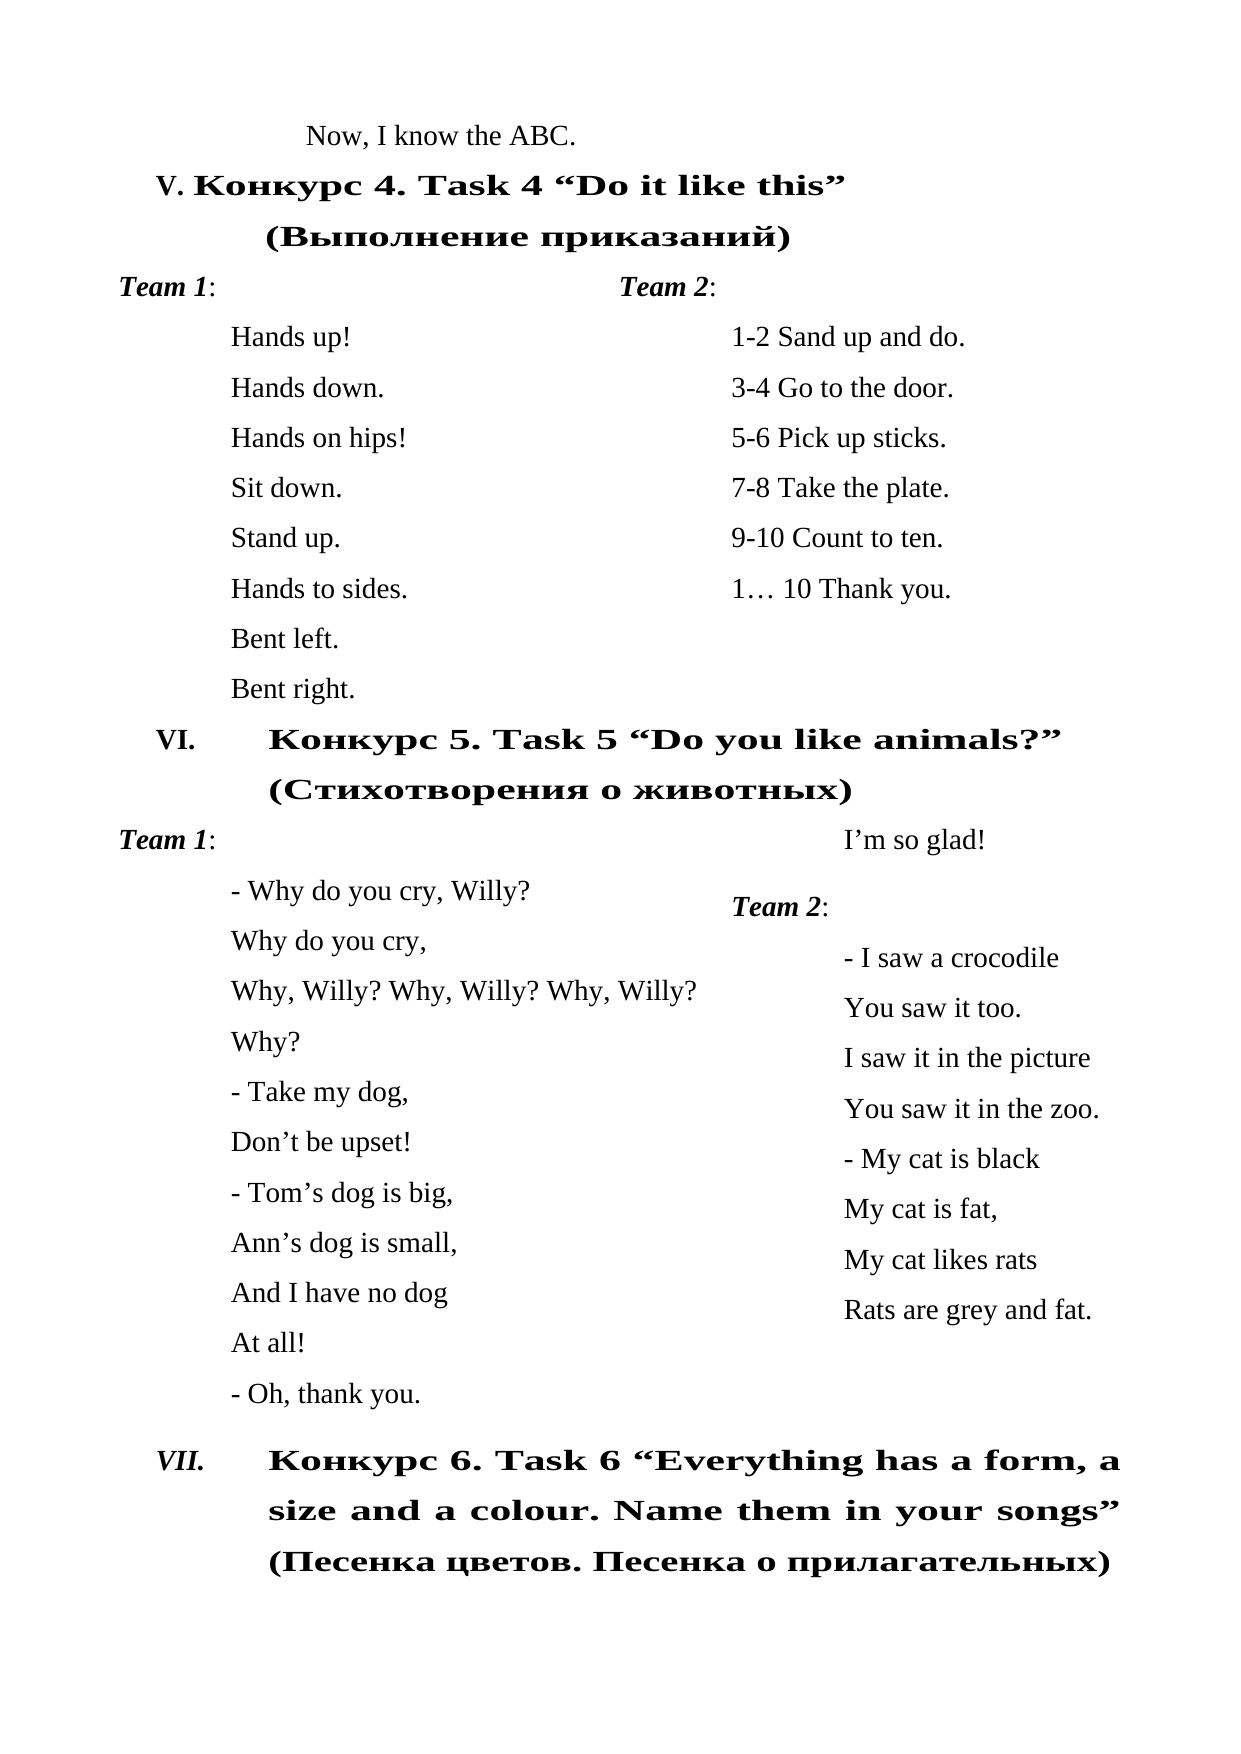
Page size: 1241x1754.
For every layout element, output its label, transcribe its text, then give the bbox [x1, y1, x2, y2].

text 9-10 Count to ten. [731, 521, 1122, 554]
text - I saw a crocodile [731, 940, 1122, 973]
text - Why do you cry, Willy? [118, 873, 712, 906]
text Rats are grey and fat. [731, 1292, 1122, 1326]
text I’m so glad! [731, 822, 1122, 856]
text Team 2: [619, 269, 1122, 303]
text And I have no dog [118, 1275, 712, 1309]
text Ann’s dog is small, [118, 1225, 712, 1258]
text Now, I know the ABC. [306, 118, 1122, 152]
text Bent left. [231, 621, 562, 655]
text Stand up. [231, 521, 562, 554]
text - Oh, thank you. [118, 1376, 712, 1409]
text You saw it too. [731, 990, 1122, 1024]
text 7-8 Take the plate. [731, 470, 1122, 504]
text Bent right. [231, 672, 562, 705]
text - Tom’s dog is big, [118, 1175, 712, 1208]
text Hands down. [231, 370, 562, 403]
text - Take my dog, [118, 1074, 712, 1108]
text 5-6 Pick up sticks. [731, 420, 1122, 453]
list Конкурс 5. Task 5 “Do you like animals?” (Стихотворения о животных) [156, 722, 1122, 806]
text Team 1: [118, 269, 562, 303]
text Team 2: [731, 889, 1122, 923]
text (Выполнение приказаний) [156, 219, 1122, 252]
text Team 1: [118, 822, 712, 856]
text At all! [118, 1326, 712, 1359]
text I saw it in the picture [731, 1041, 1122, 1074]
text 1… 10 Thank you. [731, 571, 1122, 604]
text You saw it in the zoo. [731, 1091, 1122, 1124]
text Why do you cry, [118, 923, 712, 957]
text Why, Willy? Why, Willy? Why, Willy? [118, 973, 712, 1007]
text Hands on hips! [231, 420, 562, 453]
list Конкурс 4. Task 4 “Do it like this” [156, 168, 1122, 202]
text 1-2 Sand up and do. [731, 319, 1122, 353]
text Hands up! [231, 319, 562, 353]
text Hands to sides. [231, 571, 562, 604]
text Don’t be upset! [118, 1124, 712, 1158]
text 3-4 Go to the door. [731, 370, 1122, 403]
text My cat is fat, [731, 1191, 1122, 1225]
text Why? [118, 1024, 712, 1057]
text - My cat is black [731, 1141, 1122, 1175]
text My cat likes rats [731, 1242, 1122, 1275]
text Sit down. [231, 470, 562, 504]
list Конкурс 6. Task 6 “Everything has a form, a size and a colour. Name them in your songs” (Песенка цветов. Песенка о прилагательных) [156, 1443, 1122, 1577]
